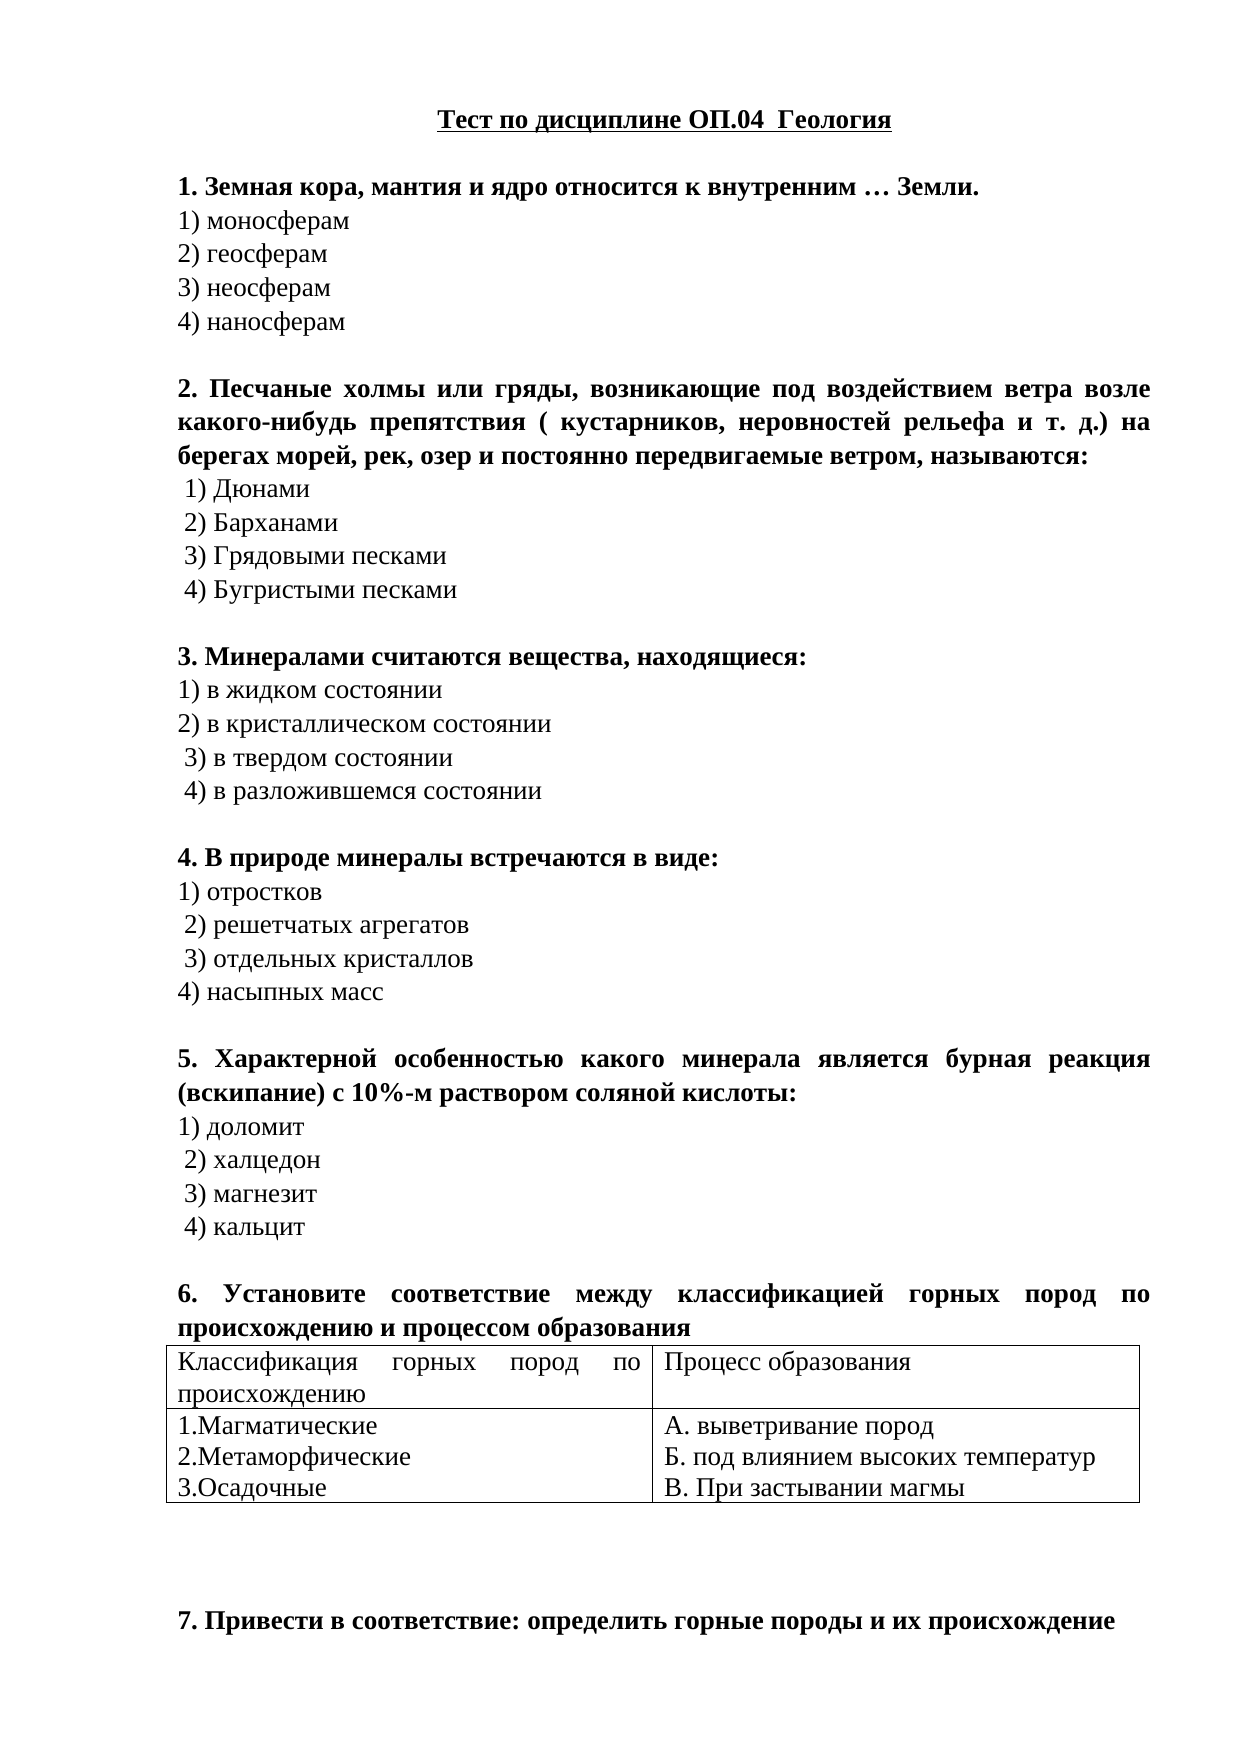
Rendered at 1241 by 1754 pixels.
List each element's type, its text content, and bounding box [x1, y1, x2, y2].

text 3. Минералами считаются вещества, находящиеся: [177, 640, 1152, 671]
table_cell 1.Магматические 2.Метаморфические 3.Осадочные [167, 1409, 652, 1502]
text 1) в жидком состоянии [177, 674, 1152, 705]
text 6. Установите соответствие между классификацией горных пород по происхождению и процессом образования [177, 1277, 1152, 1342]
text 4) наносферам [177, 305, 1152, 336]
table_cell А. выветривание пород Б. под влиянием высоких температур В. При застывании магмы [653, 1409, 1139, 1502]
text 4) насыпных масс [177, 976, 1152, 1007]
text 3) отдельных кристаллов [177, 942, 1152, 973]
table_header Классификация горных пород по происхождению [167, 1346, 652, 1408]
text 7. Привести в соответствие: определить горные породы и их происхождение [177, 1604, 1152, 1635]
text 3) Грядовыми песками [177, 539, 1152, 571]
text 2) решетчатых агрегатов [177, 908, 1152, 939]
text 3) неосферам [177, 271, 1152, 302]
text 4) в разложившемся состоянии [177, 774, 1152, 805]
text 4) кальцит [177, 1210, 1152, 1241]
text 2. Песчаные холмы или гряды, возникающие под воздействием ветра возле какого-нибудь препятствия ( кустарников, неровностей рельефа и т. д.) на берегах морей, рек, озер и постоянно передвигаемые ветром, называются: [177, 372, 1152, 470]
text 3) в твердом состоянии [177, 741, 1152, 772]
text 1) Дюнами [177, 472, 1152, 503]
text Тест по дисциплине ОП.04 Геология [177, 103, 1152, 134]
table_header Процесс образования [653, 1346, 1139, 1408]
text 2) халцедон [177, 1143, 1152, 1174]
text 2) Барханами [177, 506, 1152, 537]
text 1) моносферам [177, 204, 1152, 235]
text 5. Характерной особенностью какого минерала является бурная реакция (вскипание) с 10%-м раствором соляной кислоты: [177, 1043, 1152, 1107]
text 1) доломит [177, 1110, 1152, 1141]
text 2) геосферам [177, 238, 1152, 269]
text 3) магнезит [177, 1177, 1152, 1208]
text 1) отростков [177, 875, 1152, 906]
text 4. В природе минералы встречаются в виде: [177, 841, 1152, 872]
text 4) Бугристыми песками [177, 573, 1152, 604]
text 2) в кристаллическом состоянии [177, 707, 1152, 738]
text 1. Земная кора, мантия и ядро относится к внутренним … Земли. [177, 171, 1152, 202]
